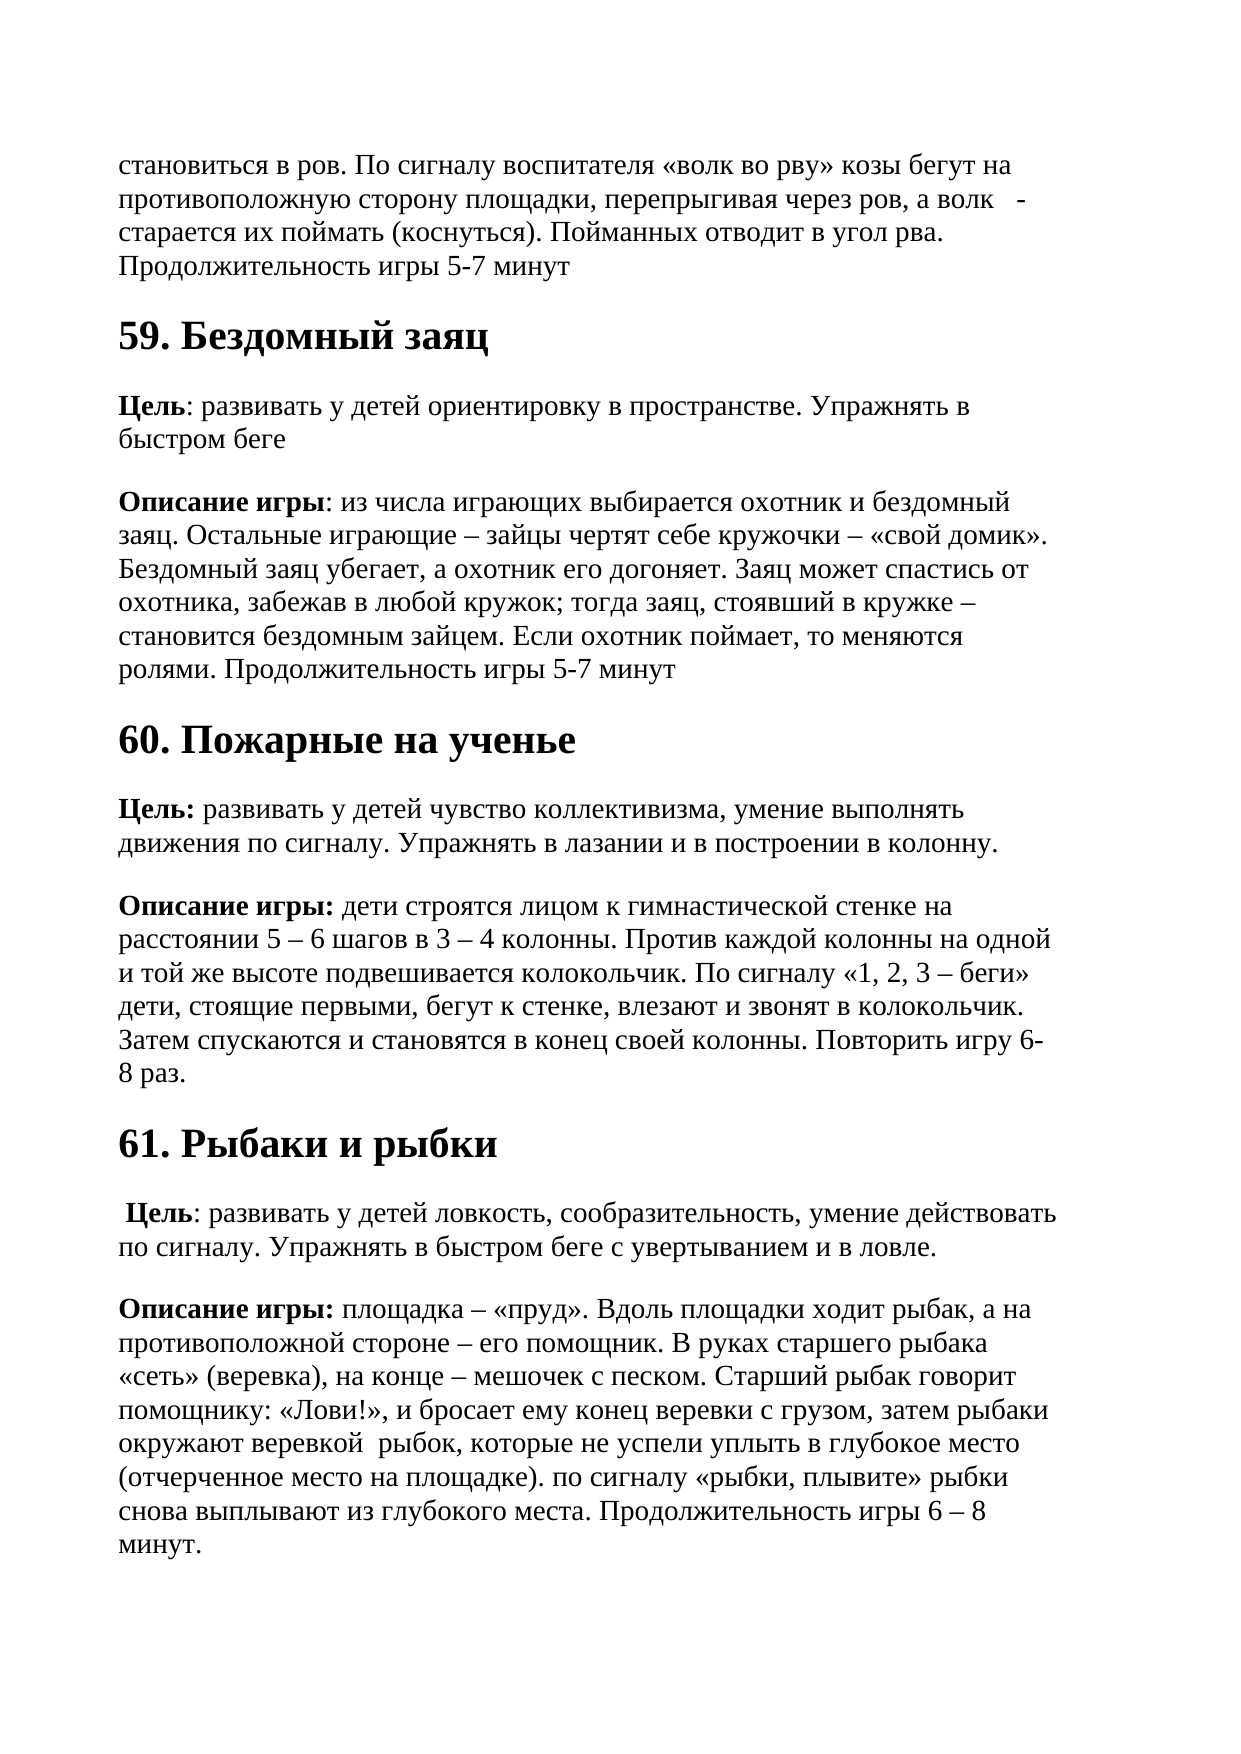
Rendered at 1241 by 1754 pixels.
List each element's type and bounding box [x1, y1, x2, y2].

table_header [118, 118, 1059, 1589]
